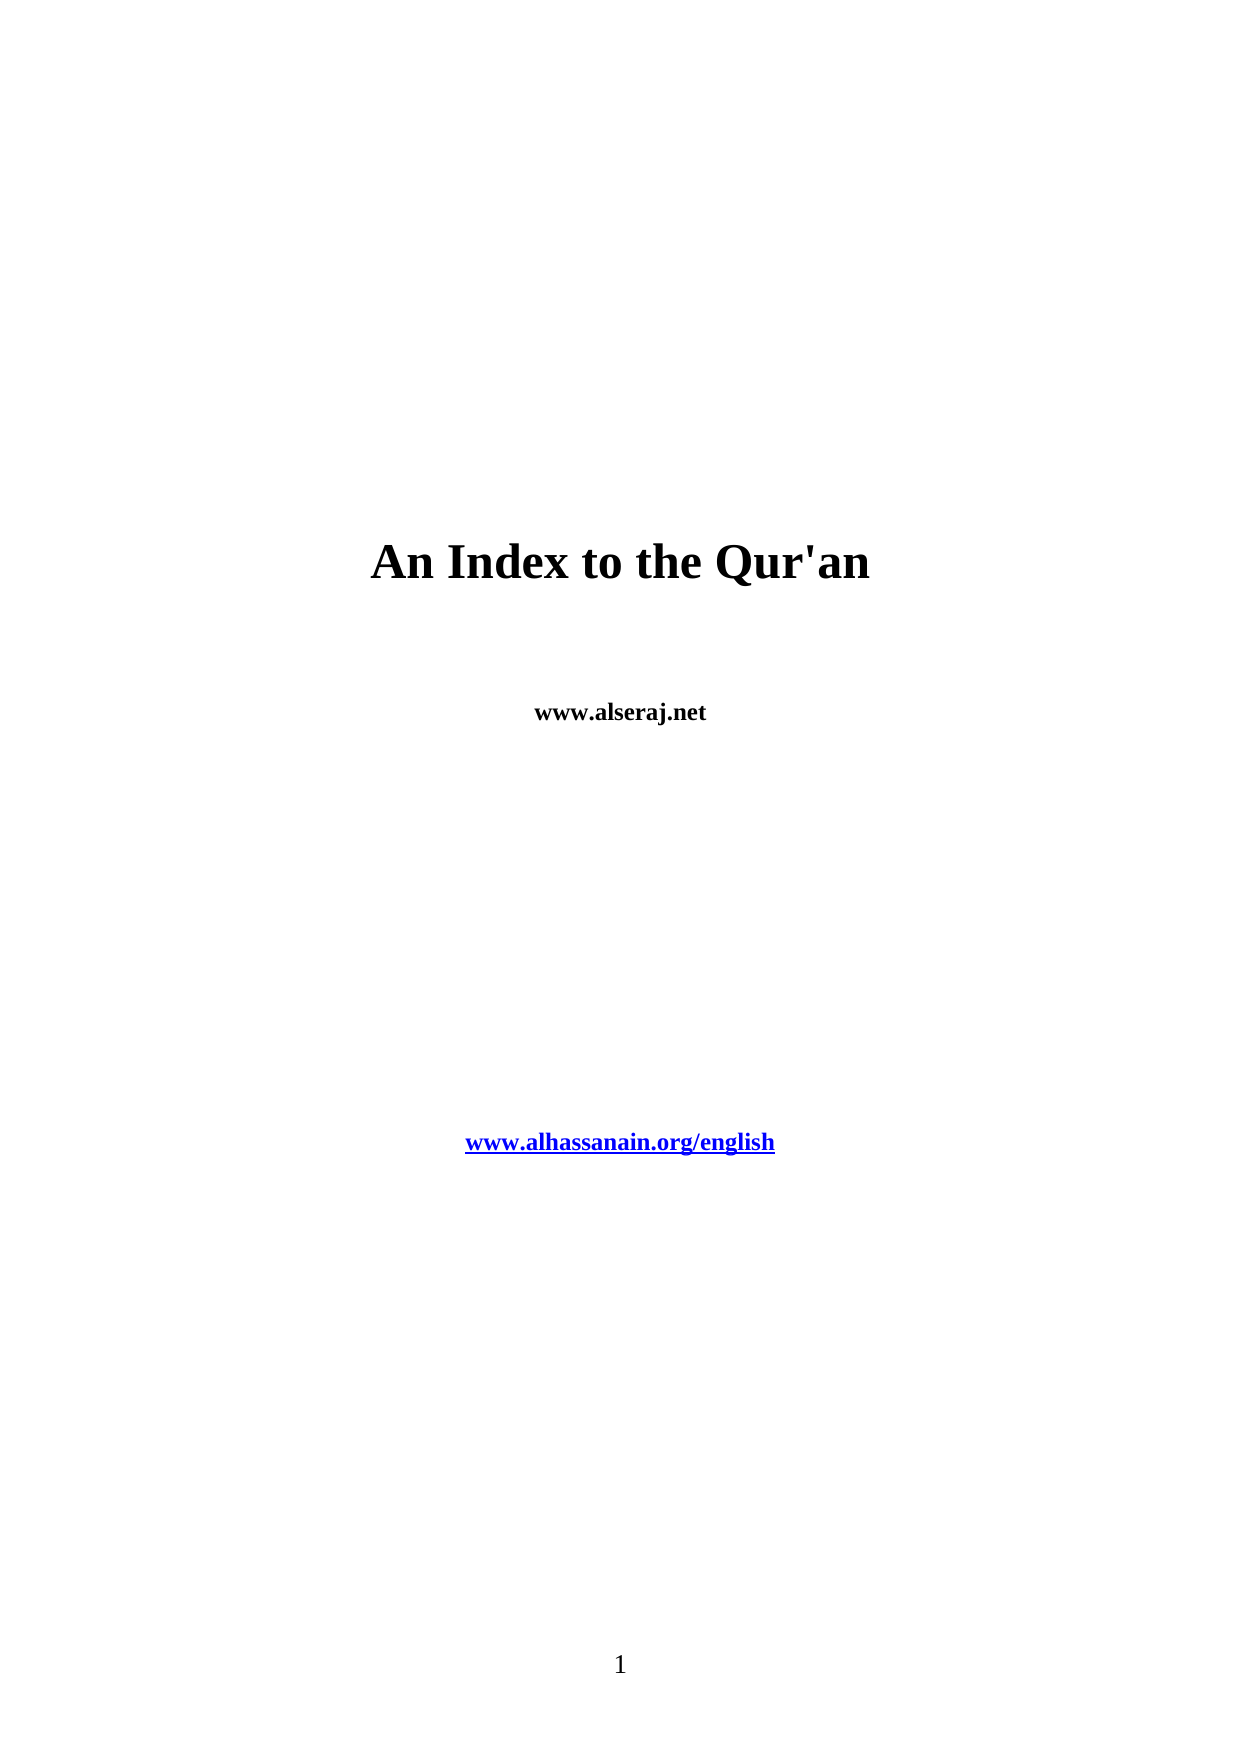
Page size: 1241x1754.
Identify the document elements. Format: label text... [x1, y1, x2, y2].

text An Index to the Qur'an [236, 532, 1004, 590]
text www.alseraj.net [236, 697, 1004, 726]
text www.alhassanain.org/english [236, 1127, 1004, 1156]
